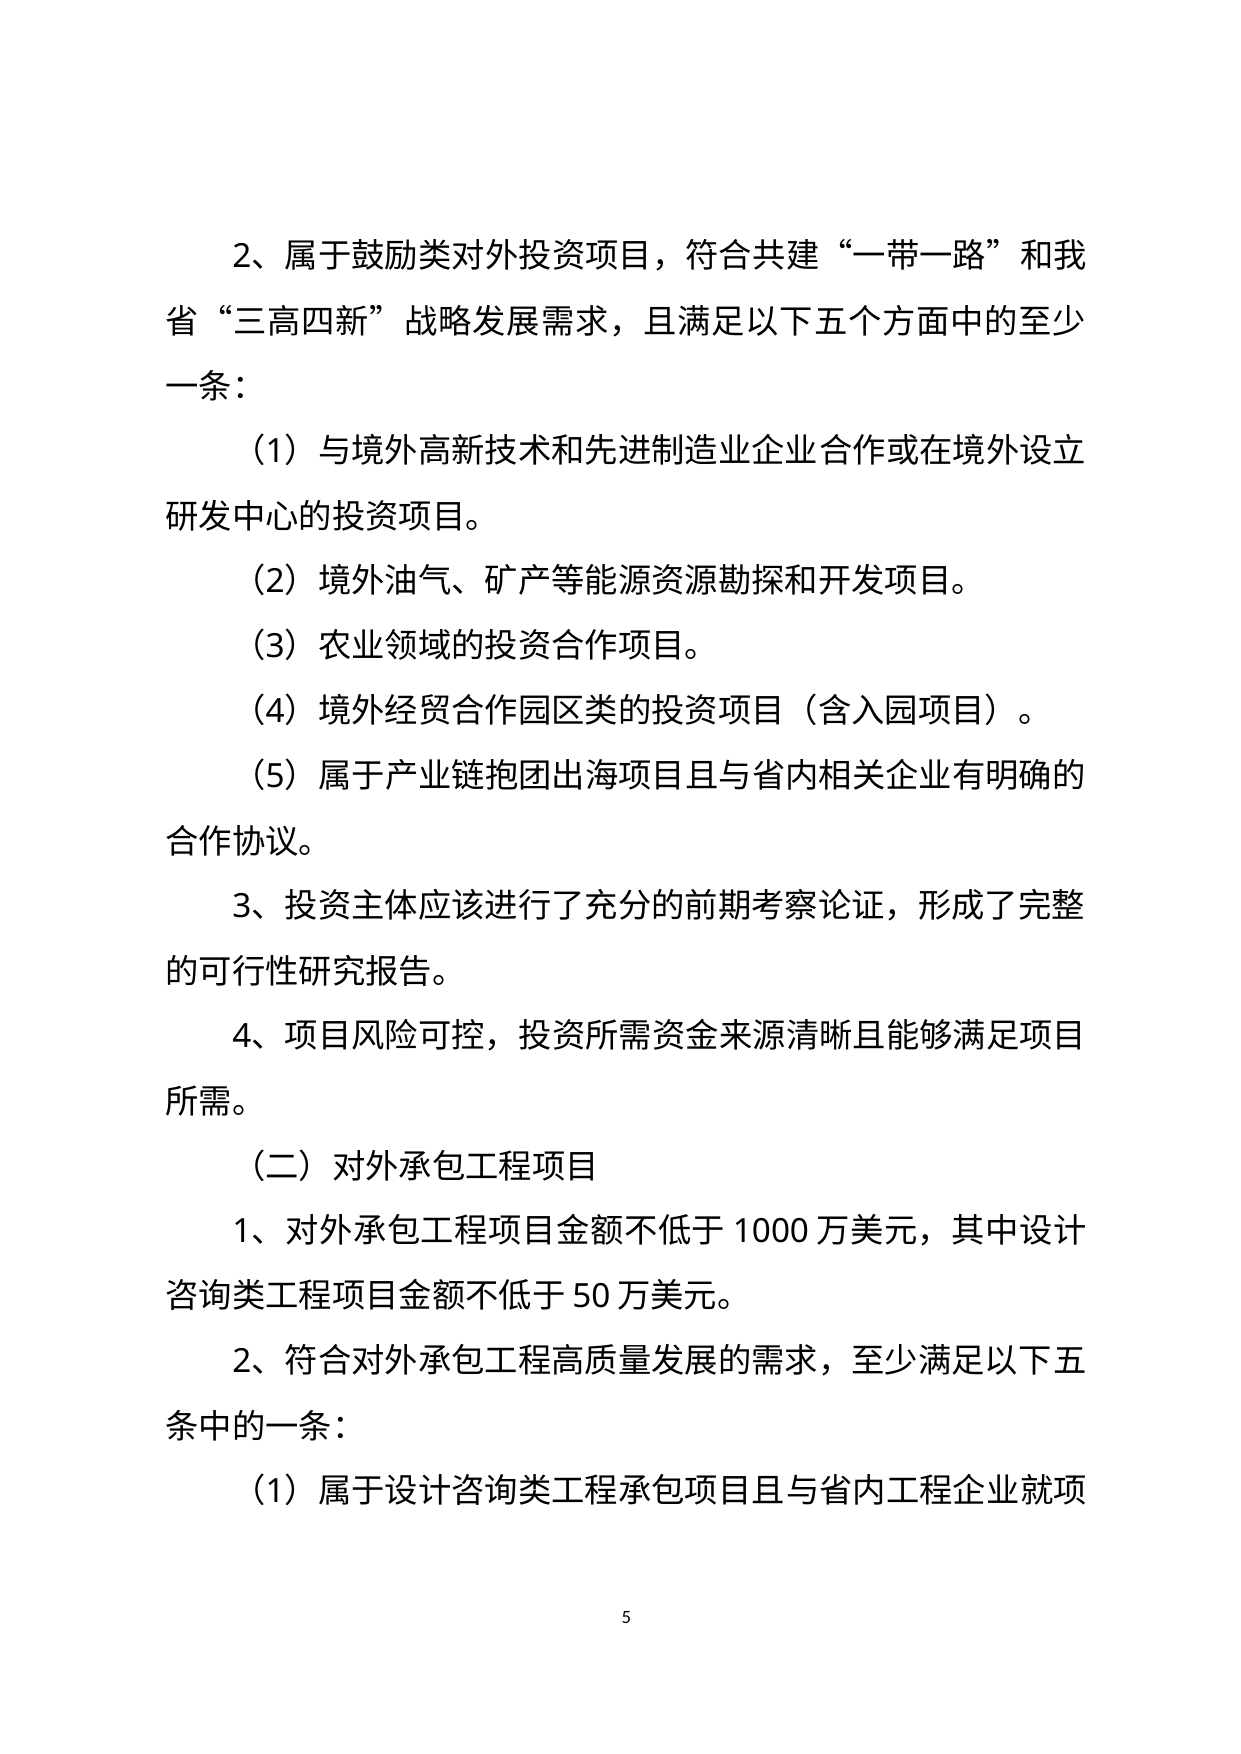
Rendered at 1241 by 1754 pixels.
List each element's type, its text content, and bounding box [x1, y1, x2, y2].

text （4）境外经贸合作园区类的投资项目（含入园项目）。 [165, 676, 1087, 741]
text 1、对外承包工程项目金额不低于1000万美元，其中设计咨询类工程项目金额不低于50万美元。 [165, 1196, 1087, 1326]
text 2、符合对外承包工程高质量发展的需求，至少满足以下五条中的一条： [165, 1326, 1087, 1456]
text 2、属于鼓励类对外投资项目，符合共建“一带一路”和我省“三高四新”战略发展需求，且满足以下五个方面中的至少一条： [165, 221, 1087, 416]
text （5）属于产业链抱团出海项目且与省内相关企业有明确的合作协议。 [165, 741, 1087, 871]
text （二）对外承包工程项目 [165, 1131, 1087, 1196]
text 4、项目风险可控，投资所需资金来源清晰且能够满足项目所需。 [165, 1001, 1087, 1131]
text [165, 1456, 1087, 1521]
text 3、投资主体应该进行了充分的前期考察论证，形成了完整的可行性研究报告。 [165, 871, 1087, 1001]
text （3）农业领域的投资合作项目。 [165, 611, 1087, 676]
text （2）境外油气、矿产等能源资源勘探和开发项目。 [165, 546, 1087, 611]
text （1）与境外高新技术和先进制造业企业合作或在境外设立研发中心的投资项目。 [165, 416, 1087, 546]
